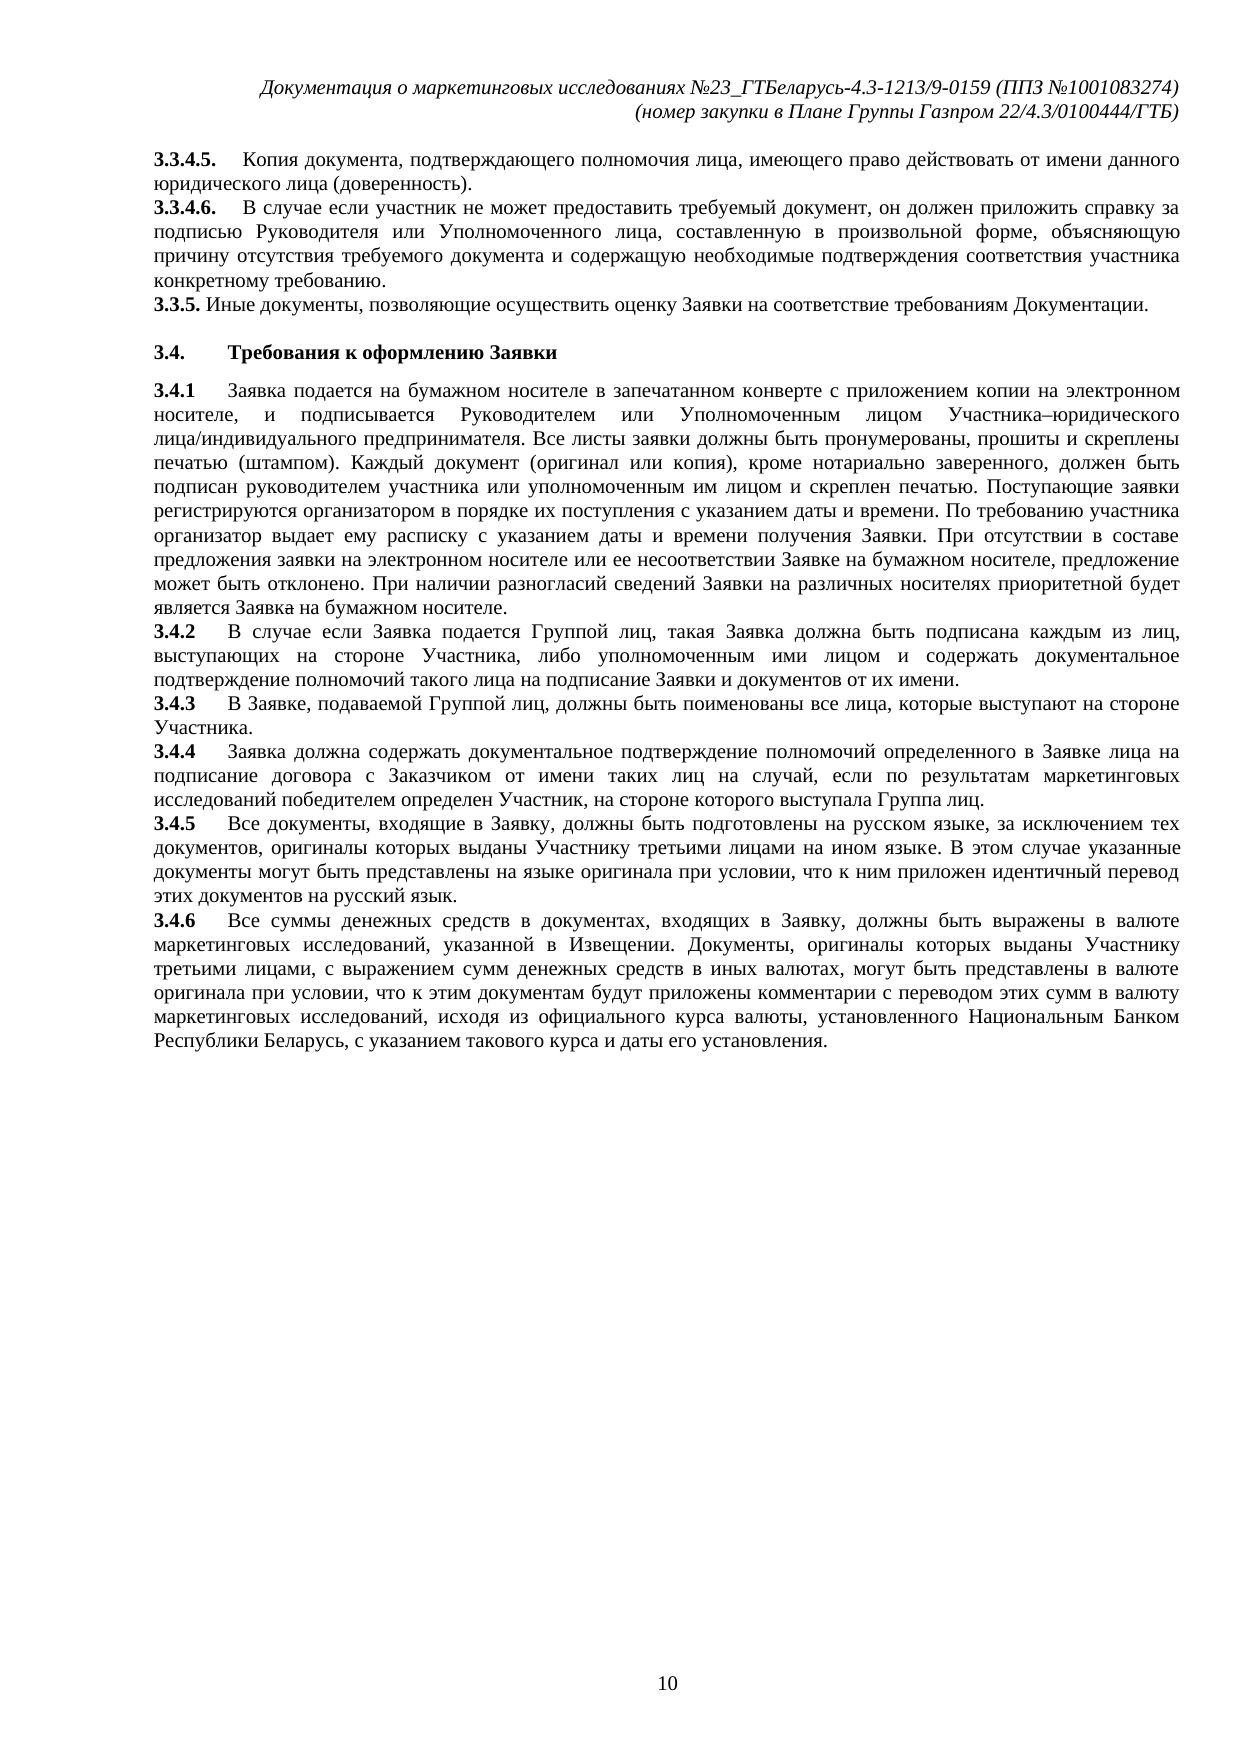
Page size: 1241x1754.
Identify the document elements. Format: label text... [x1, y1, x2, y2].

text 3.3.5. Иные документы, позволяющие осуществить оценку Заявки на соответствие требованиям Документации. [153, 292, 1181, 316]
list В Заявке, подаваемой Группой лиц, должны быть поименованы все лица, которые выступают на стороне Участника. [153, 691, 1181, 739]
list В случае если участник не может предоставить требуемый документ, он должен приложить справку за подписью Руководителя или Уполномоченного лица, составленную в произвольной форме, объясняющую причину отсутствия требуемого документа и содержащую необходимые подтверждения соответствия участника конкретному требованию. [153, 195, 1181, 292]
list Требования к оформлению Заявки [153, 340, 1181, 364]
list Заявка подается на бумажном носителе в запечатанном конверте с приложением копии на электронном носителе, и подписывается Руководителем или Уполномоченным лицом Участника–юридического лица/индивидуального предпринимателя. Все листы заявки должны быть пронумерованы, прошиты и скреплены печатью (штампом). Каждый документ (оригинал или копия), кроме нотариально заверенного, должен быть подписан руководителем участника или уполномоченным им лицом и скреплен печатью. Поступающие заявки регистрируются организатором в порядке их поступления с указанием даты и времени. По требованию участника организатор выдает ему расписку с указанием даты и времени получения Заявки. При отсутствии в составе предложения заявки на электронном носителе или ее несоответствии Заявке на бумажном носителе, предложение может быть отклонено. При наличии разногласий сведений Заявки на различных носителях приоритетной будет является Заявка на бумажном носителе. [153, 378, 1181, 619]
list Все документы, входящие в Заявку, должны быть подготовлены на русском языке, за исключением тех документов, оригиналы которых выданы Участнику третьими лицами на ином языке. В этом случае указанные документы могут быть представлены на языке оригинала при условии, что к ним приложен идентичный перевод этих документов на русский язык. [153, 811, 1181, 907]
list Заявка должна содержать документальное подтверждение полномочий определенного в Заявке лица на подписание договора с Заказчиком от имени таких лиц на случай, если по результатам маркетинговых исследований победителем определен Участник, на стороне которого выступала Группа лиц. [153, 739, 1181, 811]
list Все суммы денежных средств в документах, входящих в Заявку, должны быть выражены в валюте маркетинговых исследований, указанной в Извещении. Документы, оригиналы которых выданы Участнику третьими лицами, с выражением сумм денежных средств в иных валютах, могут быть представлены в валюте оригинала при условии, что к этим документам будут приложены комментарии с переводом этих сумм в валюту маркетинговых исследований, исходя из официального курса валюты, установленного Национальным Банком Республики Беларусь, с указанием такового курса и даты его установления. [153, 907, 1181, 1052]
list Копия документа, подтверждающего полномочия лица, имеющего право действовать от имени данного юридического лица (доверенность). [153, 147, 1181, 195]
list В случае если Заявка подается Группой лиц, такая Заявка должна быть подписана каждым из лиц, выступающих на стороне Участника, либо уполномоченным ими лицом и содержать документальное подтверждение полномочий такого лица на подписание Заявки и документов от их имени. [153, 619, 1181, 691]
